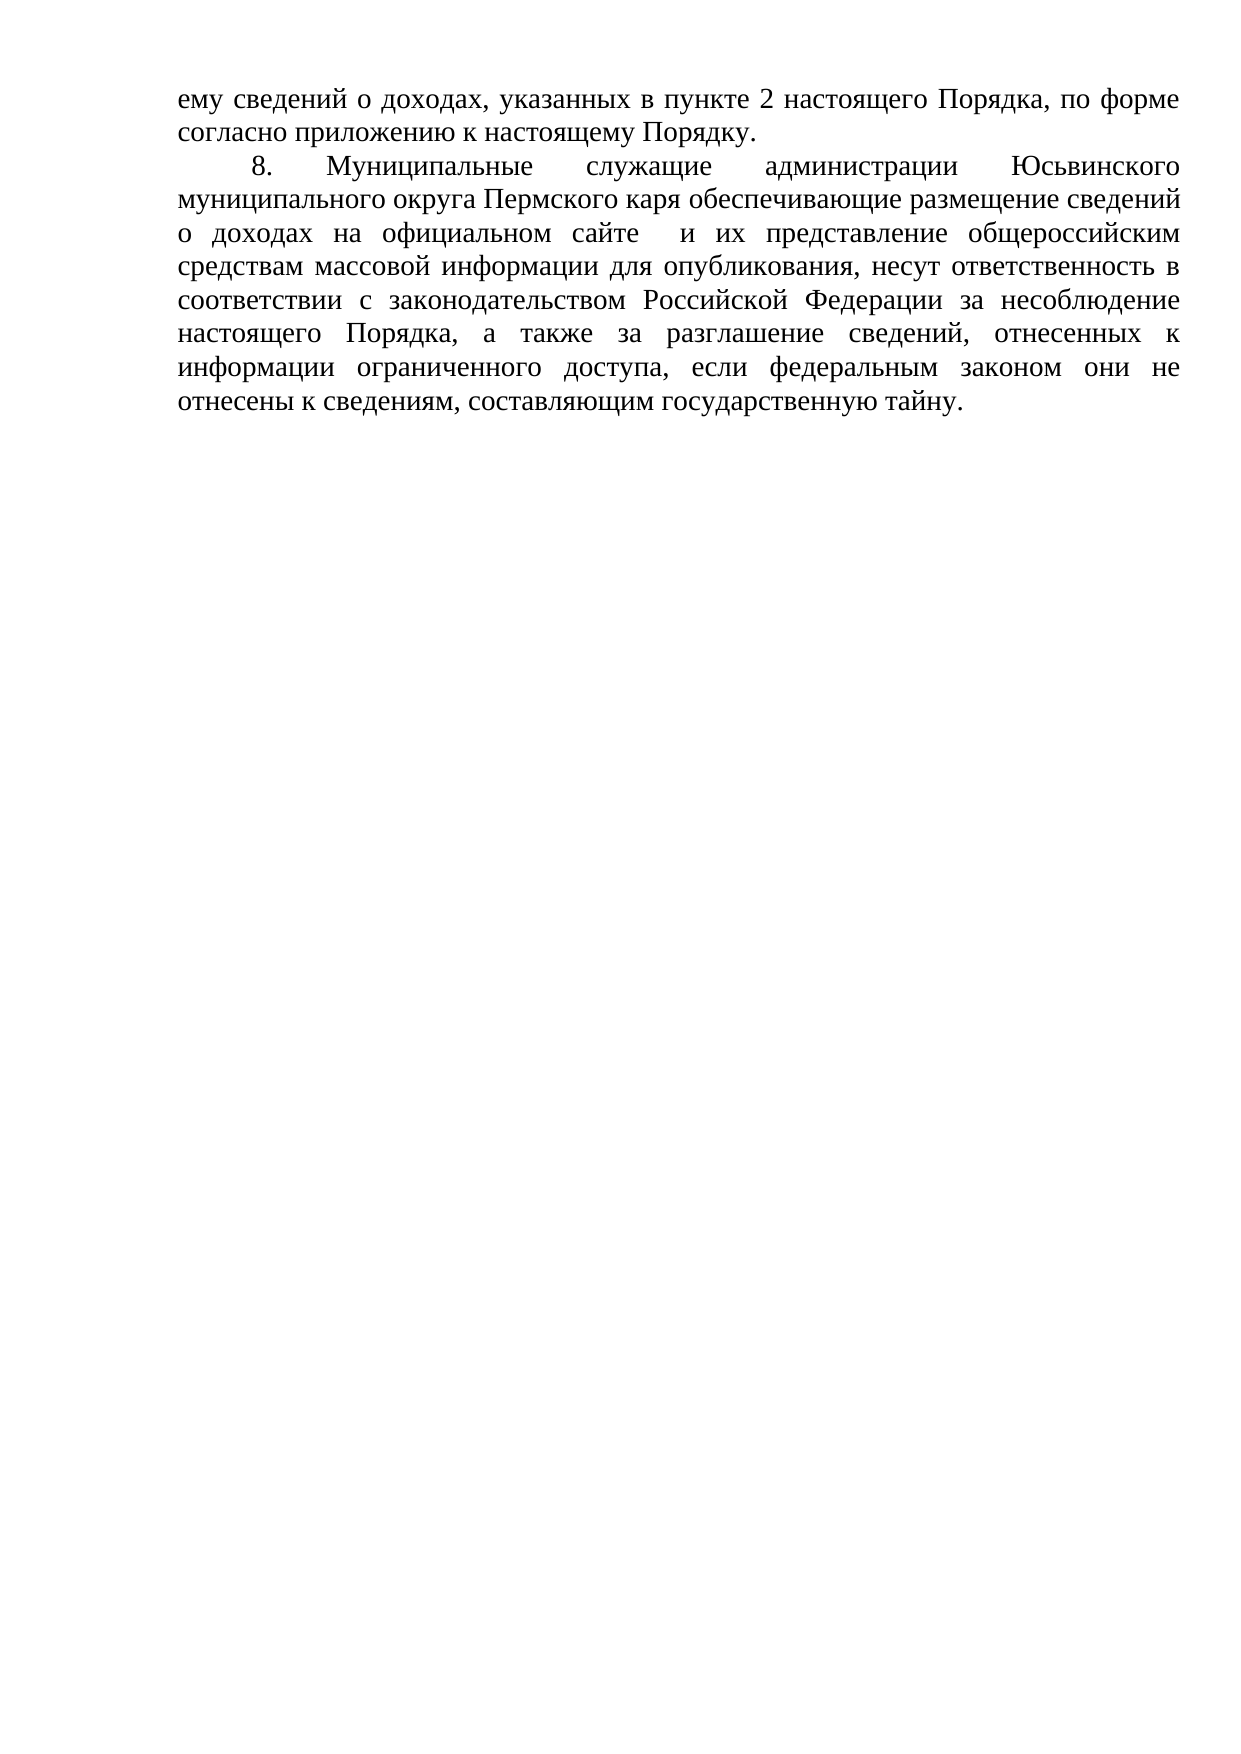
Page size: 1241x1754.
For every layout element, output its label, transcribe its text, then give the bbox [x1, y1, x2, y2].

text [177, 81, 1181, 148]
text 8. Муниципальные служащие администрации Юсьвинского муниципального округа Пермского каря обеспечивающие размещение сведений о доходах на официальном сайте и их представление общероссийским средствам массовой информации для опубликования, несут ответственность в соответствии с законодательством Российской Федерации за несоблюдение настоящего Порядка, а также за разглашение сведений, отнесенных к информации ограниченного доступа, если федеральным законом они не отнесены к сведениям, составляющим государственную тайну. [177, 148, 1181, 416]
